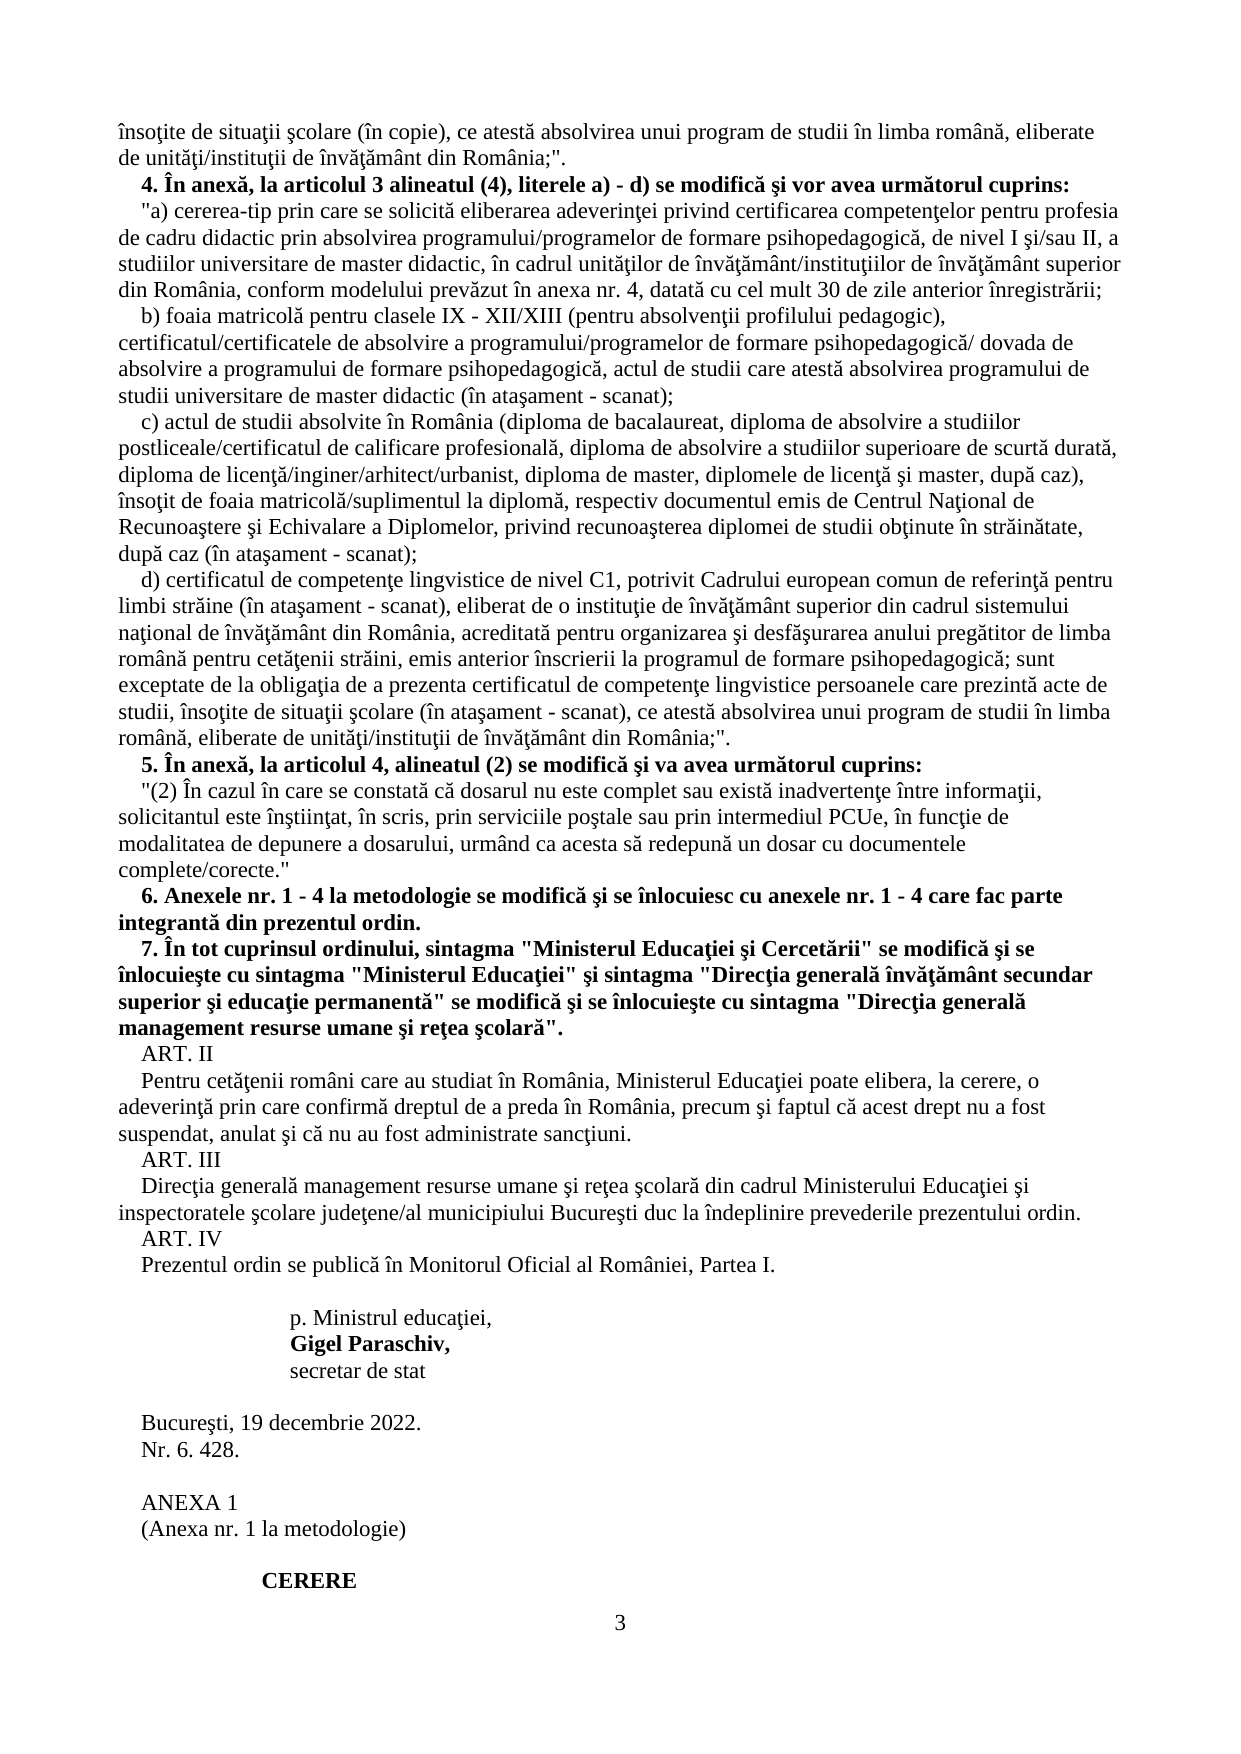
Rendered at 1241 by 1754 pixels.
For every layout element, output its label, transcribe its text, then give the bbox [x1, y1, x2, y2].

text Prezentul ordin se publică în Monitorul Oficial al României, Partea I. [118, 1251, 1122, 1278]
text secretar de stat [118, 1357, 1122, 1383]
text CERERE [118, 1568, 1122, 1594]
text Bucureşti, 19 decembrie 2022. [118, 1409, 1122, 1436]
text 5. În anexă, la articolul 4, alineatul (2) se modifică şi va avea următorul cuprins: [118, 751, 1122, 777]
text ANEXA 1 [118, 1488, 1122, 1515]
text c) actul de studii absolvite în România (diploma de bacalaureat, diploma de absolvire a studiilor postliceale/certificatul de calificare profesională, diploma de absolvire a studiilor superioare de scurtă durată, diploma de licenţă/inginer/arhitect/urbanist, diploma de master, diplomele de licenţă şi master, după caz), însoţit de foaia matricolă/suplimentul la diplomă, respectiv documentul emis de Centrul Naţional de Recunoaştere şi Echivalare a Diplomelor, privind recunoaşterea diplomei de studii obţinute în străinătate, după caz (în ataşament - scanat); [118, 408, 1122, 566]
text Pentru cetăţenii români care au studiat în România, Ministerul Educaţiei poate elibera, la cerere, o adeverinţă prin care confirmă dreptul de a preda în România, precum şi faptul că acest drept nu a fost suspendat, anulat şi că nu au fost administrate sancţiuni. [118, 1067, 1122, 1146]
text Nr. 6. 428. [118, 1436, 1122, 1462]
text (Anexa nr. 1 la metodologie) [118, 1515, 1122, 1541]
text Gigel Paraschiv, [118, 1330, 1122, 1357]
text Direcţia generală management resurse umane şi reţea şcolară din cadrul Ministerului Educaţiei şi inspectoratele şcolare judeţene/al municipiului Bucureşti duc la îndeplinire prevederile prezentului ordin. [118, 1172, 1122, 1225]
text b) foaia matricolă pentru clasele IX - XII/XIII (pentru absolvenţii profilului pedagogic), certificatul/certificatele de absolvire a programului/programelor de formare psihopedagogică/ dovada de absolvire a programului de formare psihopedagogică, actul de studii care atestă absolvirea programului de studii universitare de master didactic (în ataşament - scanat); [118, 303, 1122, 408]
text "(2) În cazul în care se constată că dosarul nu este complet sau există inadvertenţe între informaţii, solicitantul este înştiinţat, în scris, prin serviciile poştale sau prin intermediul PCUe, în funcţie de modalitatea de depunere a dosarului, urmând ca acesta să redepună un dosar cu documentele complete/corecte." [118, 777, 1122, 882]
text ART. III [118, 1146, 1122, 1172]
text 6. Anexele nr. 1 - 4 la metodologie se modifică şi se înlocuiesc cu anexele nr. 1 - 4 care fac parte integrantă din prezentul ordin. [118, 882, 1122, 935]
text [118, 118, 1122, 171]
text ART. II [118, 1041, 1122, 1067]
text p. Ministrul educaţiei, [118, 1304, 1122, 1330]
text 7. În tot cuprinsul ordinului, sintagma "Ministerul Educaţiei şi Cercetării" se modifică şi se înlocuieşte cu sintagma "Ministerul Educaţiei" şi sintagma "Direcţia generală învăţământ secundar superior şi educaţie permanentă" se modifică şi se înlocuieşte cu sintagma "Direcţia generală management resurse umane şi reţea şcolară". [118, 935, 1122, 1041]
text "a) cererea-tip prin care se solicită eliberarea adeverinţei privind certificarea competenţelor pentru profesia de cadru didactic prin absolvirea programului/programelor de formare psihopedagogică, de nivel I şi/sau II, a studiilor universitare de master didactic, în cadrul unităţilor de învăţământ/instituţiilor de învăţământ superior din România, conform modelului prevăzut în anexa nr. 4, datată cu cel mult 30 de zile anterior înregistrării; [118, 197, 1122, 303]
text ART. IV [118, 1225, 1122, 1251]
text d) certificatul de competenţe lingvistice de nivel C1, potrivit Cadrului european comun de referinţă pentru limbi străine (în ataşament - scanat), eliberat de o instituţie de învăţământ superior din cadrul sistemului naţional de învăţământ din România, acreditată pentru organizarea şi desfăşurarea anului pregătitor de limba română pentru cetăţenii străini, emis anterior înscrierii la programul de formare psihopedagogică; sunt exceptate de la obligaţia de a prezenta certificatul de competenţe lingvistice persoanele care prezintă acte de studii, însoţite de situaţii şcolare (în ataşament - scanat), ce atestă absolvirea unui program de studii în limba română, eliberate de unităţi/instituţii de învăţământ din România;". [118, 566, 1122, 751]
text 4. În anexă, la articolul 3 alineatul (4), literele a) - d) se modifică şi vor avea următorul cuprins: [118, 171, 1122, 197]
